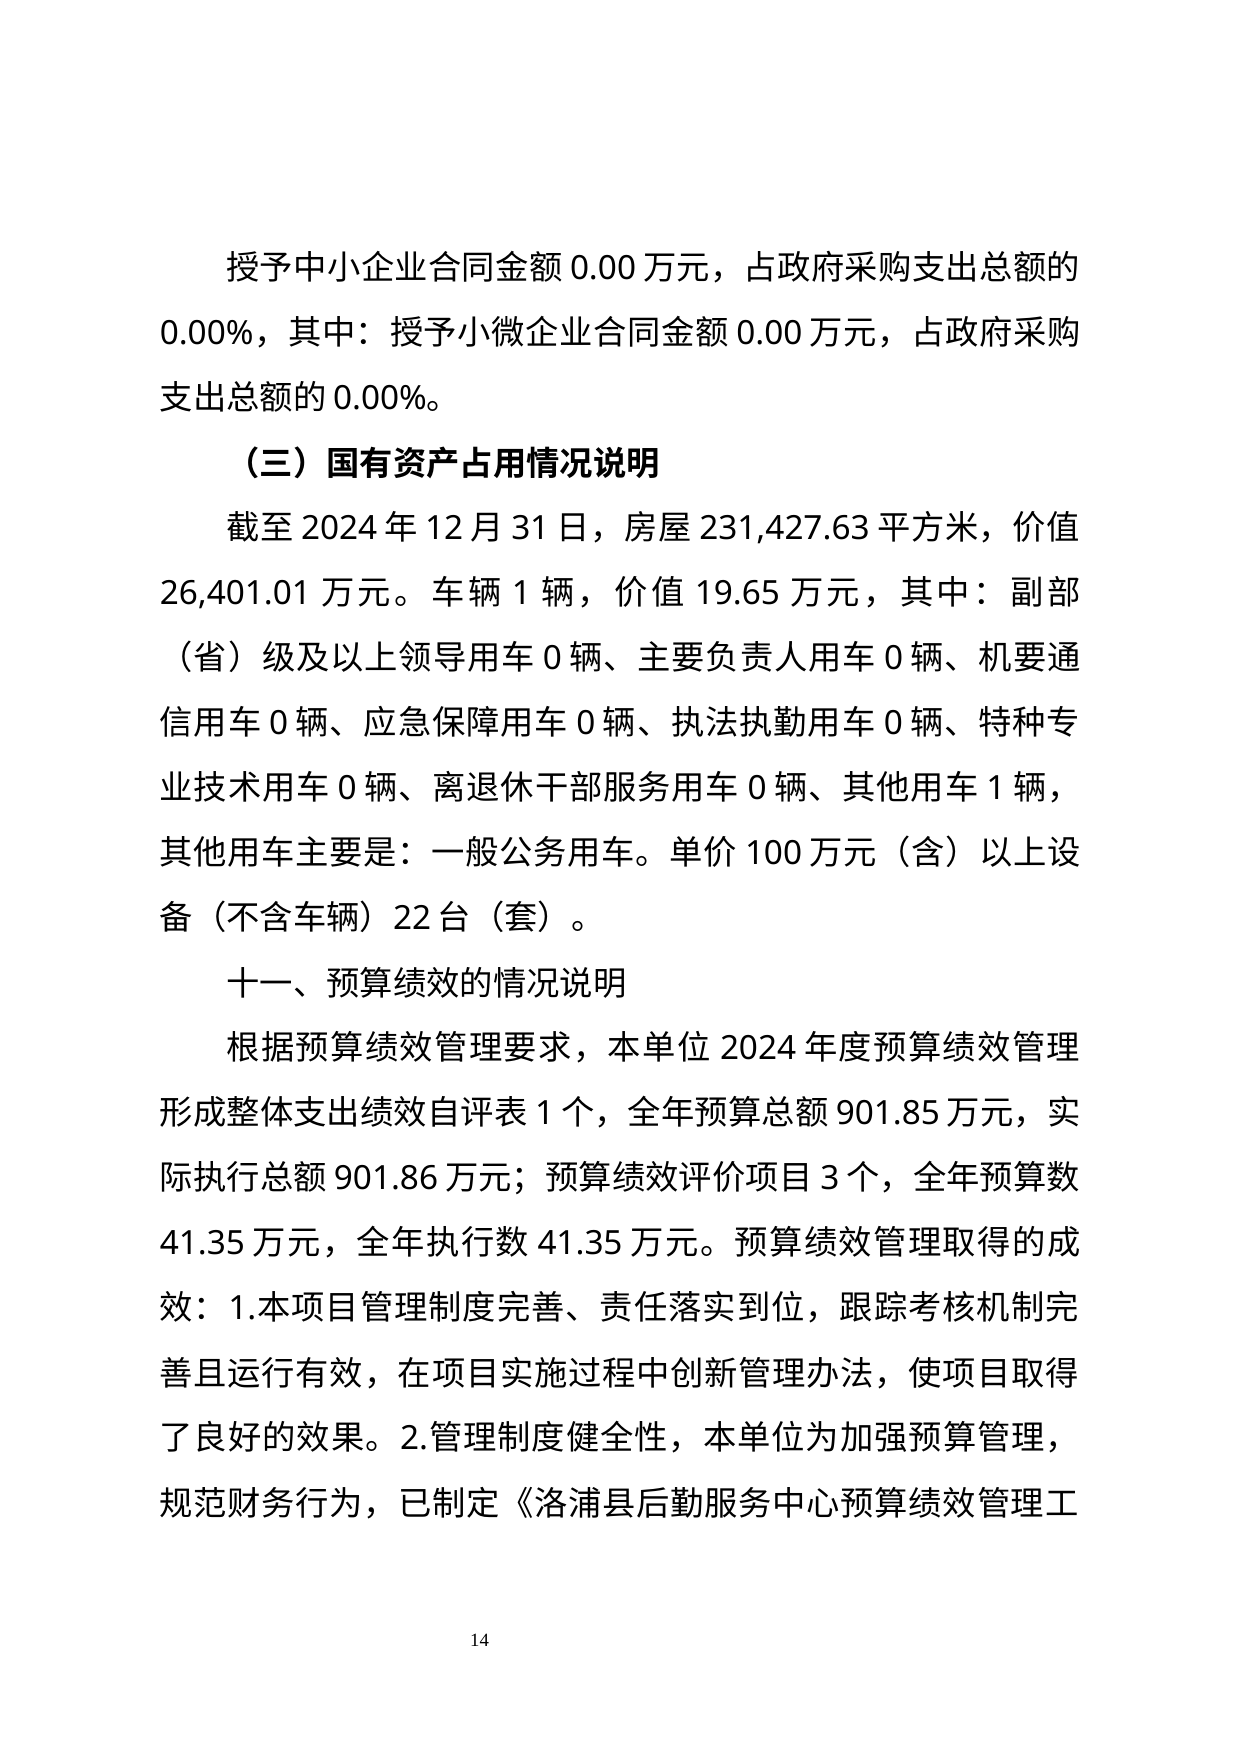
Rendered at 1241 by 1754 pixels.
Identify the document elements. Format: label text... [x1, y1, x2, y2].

text 授予中小企业合同金额0.00万元，占政府采购支出总额的0.00%，其中：授予小微企业合同金额0.00万元，占政府采购支出总额的0.00%。 [159, 233, 1081, 428]
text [159, 1013, 1081, 1533]
text （三）国有资产占用情况说明 [159, 428, 1081, 493]
text 截至2024年12月31日，房屋231,427.63平方米，价值26,401.01万元。车辆1辆，价值19.65万元，其中：副部（省）级及以上领导用车0辆、主要负责人用车0辆、机要通信用车0辆、应急保障用车0辆、执法执勤用车0辆、特种专业技术用车0辆、离退休干部服务用车0辆、其他用车1辆，其他用车主要是：一般公务用车。单价100万元（含）以上设备（不含车辆）22台（套）。 [159, 493, 1081, 948]
text 十一、预算绩效的情况说明 [159, 948, 1081, 1013]
